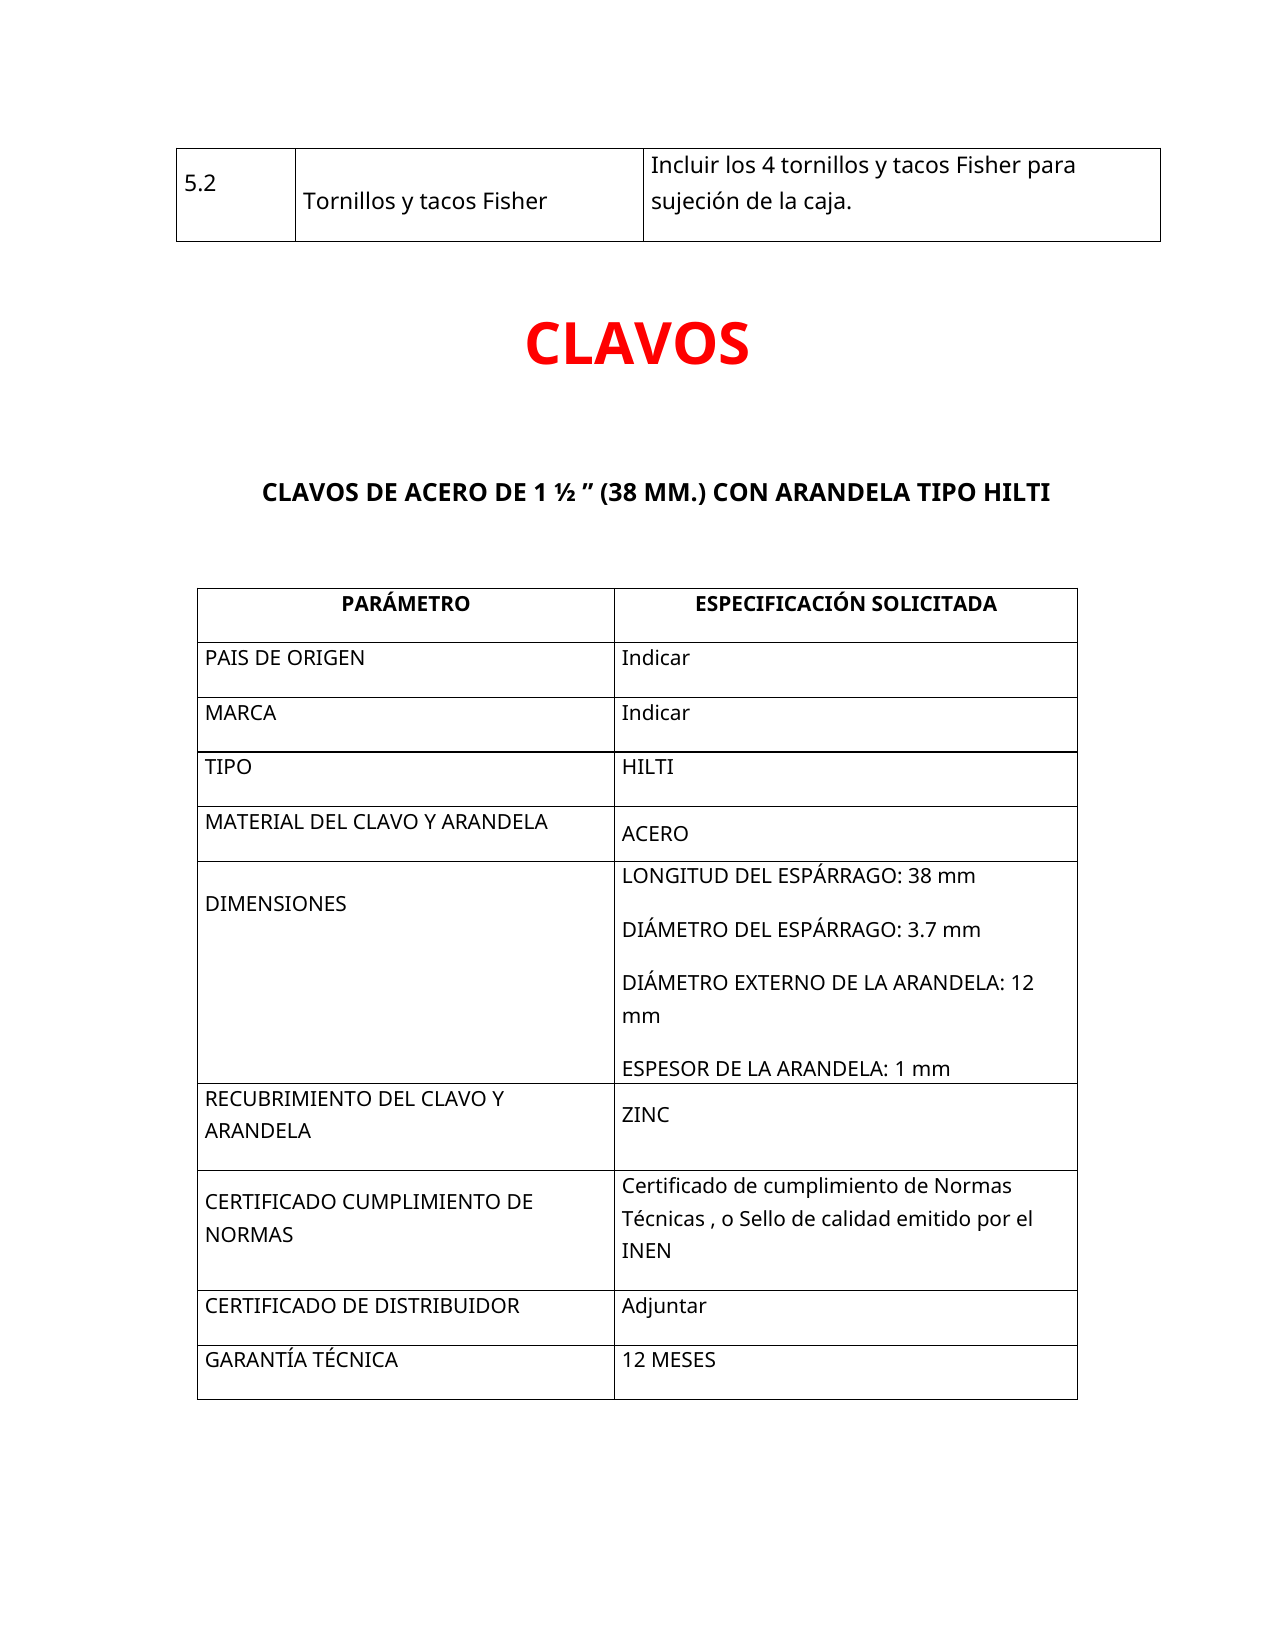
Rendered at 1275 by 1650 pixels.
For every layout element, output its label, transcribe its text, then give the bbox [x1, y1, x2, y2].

table_cell GARANTÍA TÉCNICA [198, 1346, 614, 1399]
table_cell Indicar [615, 698, 1077, 751]
table_header ESPECIFICACIÓN SOLICITADA [615, 589, 1077, 642]
table_cell Adjuntar [615, 1291, 1077, 1344]
text CLAVOS [177, 302, 1098, 381]
table_cell LONGITUD DEL ESPÁRRAGO: 38 mm DIÁMETRO DEL ESPÁRRAGO: 3.7 mm DIÁMETRO EXTERNO DE LA ARANDELA: 12 mm ESPESOR DE LA ARANDELA: 1 mm [615, 862, 1077, 1083]
table_cell RECUBRIMIENTO DEL CLAVO Y ARANDELA [198, 1084, 614, 1170]
table_cell MARCA [198, 698, 614, 751]
table_cell PAIS DE ORIGEN [198, 643, 614, 697]
table_cell Indicar [615, 643, 1077, 697]
table_cell CERTIFICADO DE DISTRIBUIDOR [198, 1291, 614, 1344]
table_cell TIPO [198, 753, 614, 806]
table_cell Certificado de cumplimiento de Normas Técnicas , o Sello de calidad emitido por el INEN [615, 1171, 1077, 1290]
table_cell CERTIFICADO CUMPLIMIENTO DE NORMAS [198, 1171, 614, 1290]
table_cell 5.2 [177, 149, 295, 241]
table_cell 12 MESES [615, 1346, 1077, 1399]
table_cell HILTI [615, 753, 1077, 806]
text CLAVOS DE ACERO DE 1 ½ ” (38 MM.) CON ARANDELA TIPO HILTI [215, 474, 1098, 508]
table_cell ACERO [615, 807, 1077, 861]
table_cell MATERIAL DEL CLAVO Y ARANDELA [198, 807, 614, 861]
table_cell DIMENSIONES [198, 862, 614, 1083]
table_cell ZINC [615, 1084, 1077, 1170]
table_cell Tornillos y tacos Fisher [296, 149, 643, 241]
table_cell Incluir los 4 tornillos y tacos Fisher para sujeción de la caja. [644, 149, 1160, 241]
table_header PARÁMETRO [198, 589, 614, 642]
